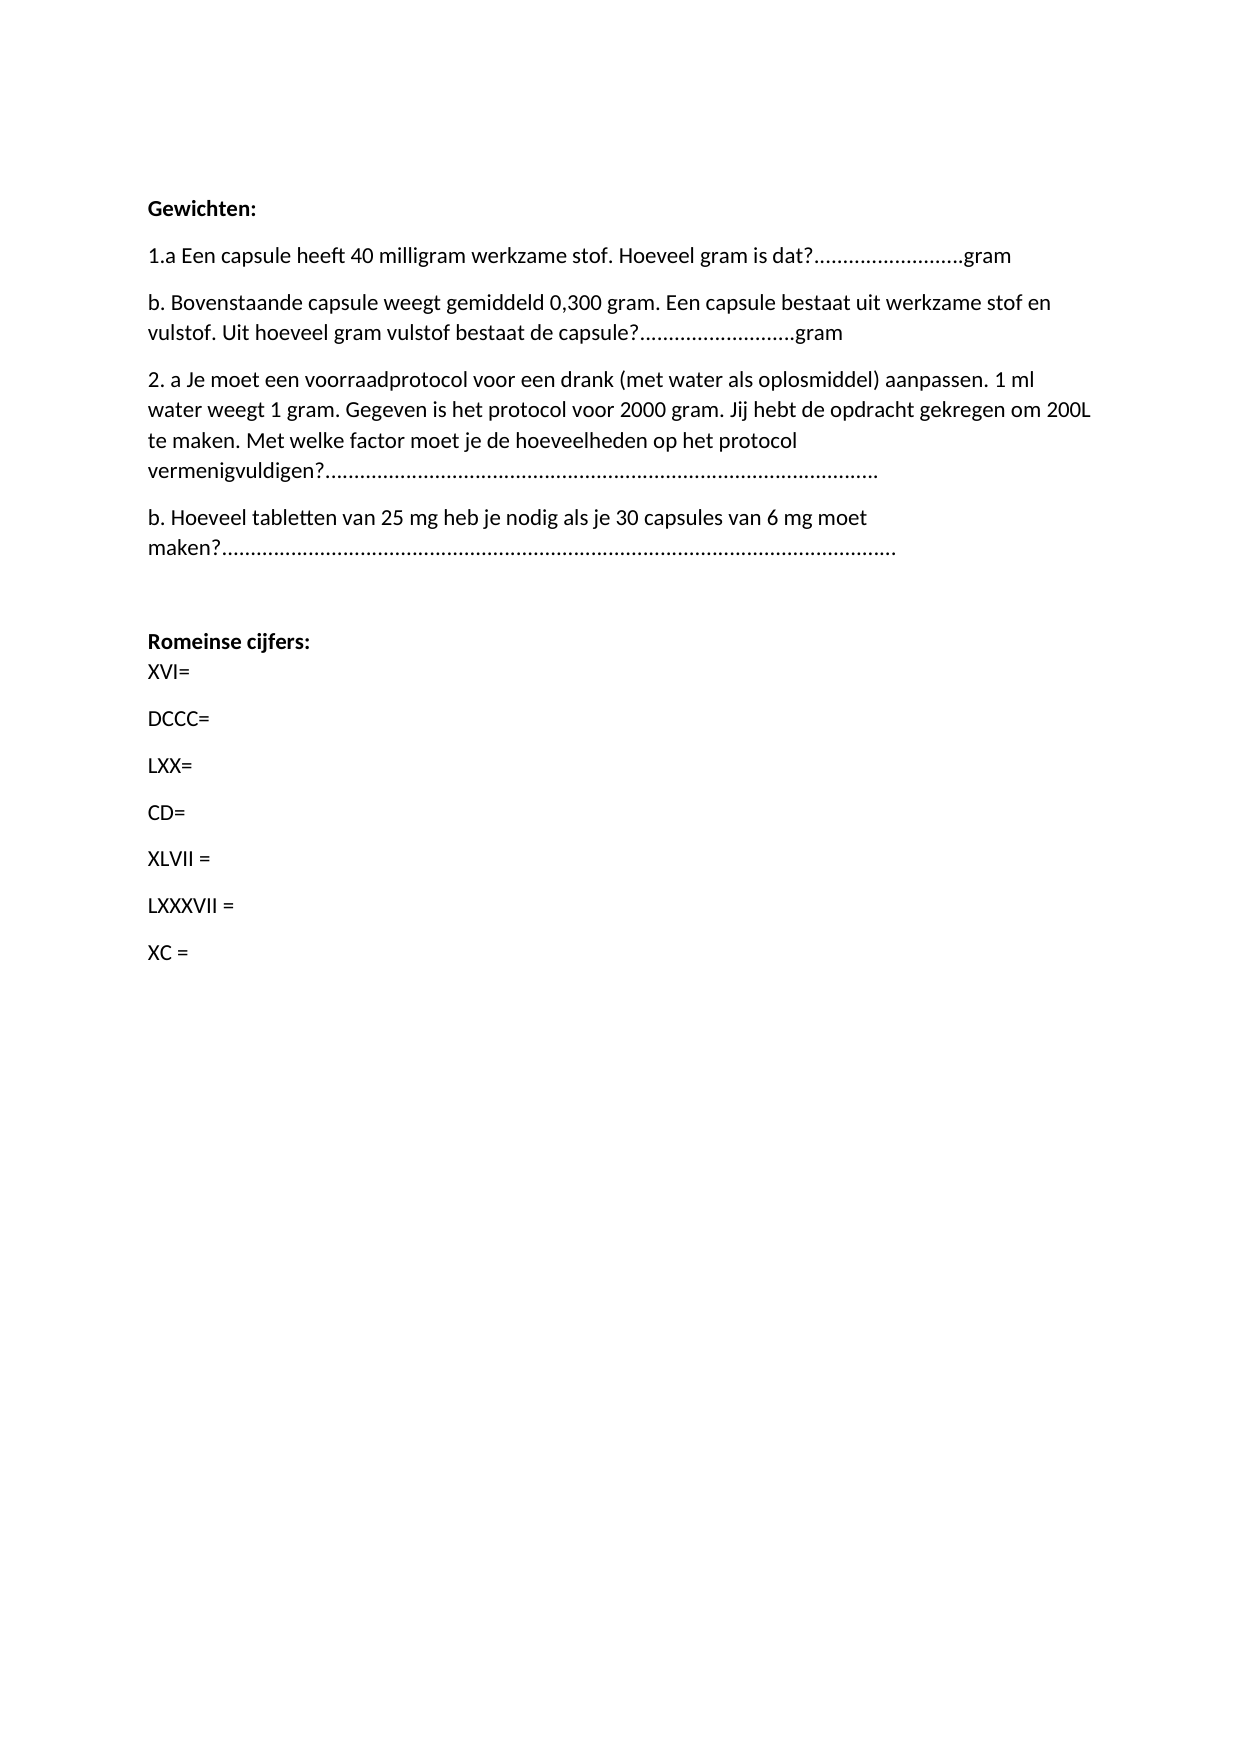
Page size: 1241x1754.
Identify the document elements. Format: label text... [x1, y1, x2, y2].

text LXX= [148, 751, 1093, 779]
text 1.a Een capsule heeft 40 milligram werkzame stof. Hoeveel gram is dat?..........................gram [148, 241, 1093, 269]
text 2. a Je moet een voorraadprotocol voor een drank (met water als oplosmiddel) aanpassen. 1 ml water weegt 1 gram. Gegeven is het protocol voor 2000 gram. Jij hebt de opdracht gekregen om 200L te maken. Met welke factor moet je de hoeveelheden op het protocol vermenigvuldigen?................................................................................................ [148, 365, 1093, 484]
text Gewichten: [148, 194, 1093, 222]
text XLVII = [148, 844, 1093, 872]
text LXXXVII = [148, 891, 1093, 919]
text CD= [148, 798, 1093, 826]
text XC = [148, 938, 1093, 966]
text b. Hoeveel tabletten van 25 mg heb je nodig als je 30 capsules van 6 mg moet maken?..................................................................................................................... [148, 503, 1093, 561]
text DCCC= [148, 704, 1093, 732]
text Romeinse cijfers: XVI= [148, 627, 1093, 685]
text b. Bovenstaande capsule weegt gemiddeld 0,300 gram. Een capsule bestaat uit werkzame stof en vulstof. Uit hoeveel gram vulstof bestaat de capsule?...........................gram [148, 288, 1093, 346]
